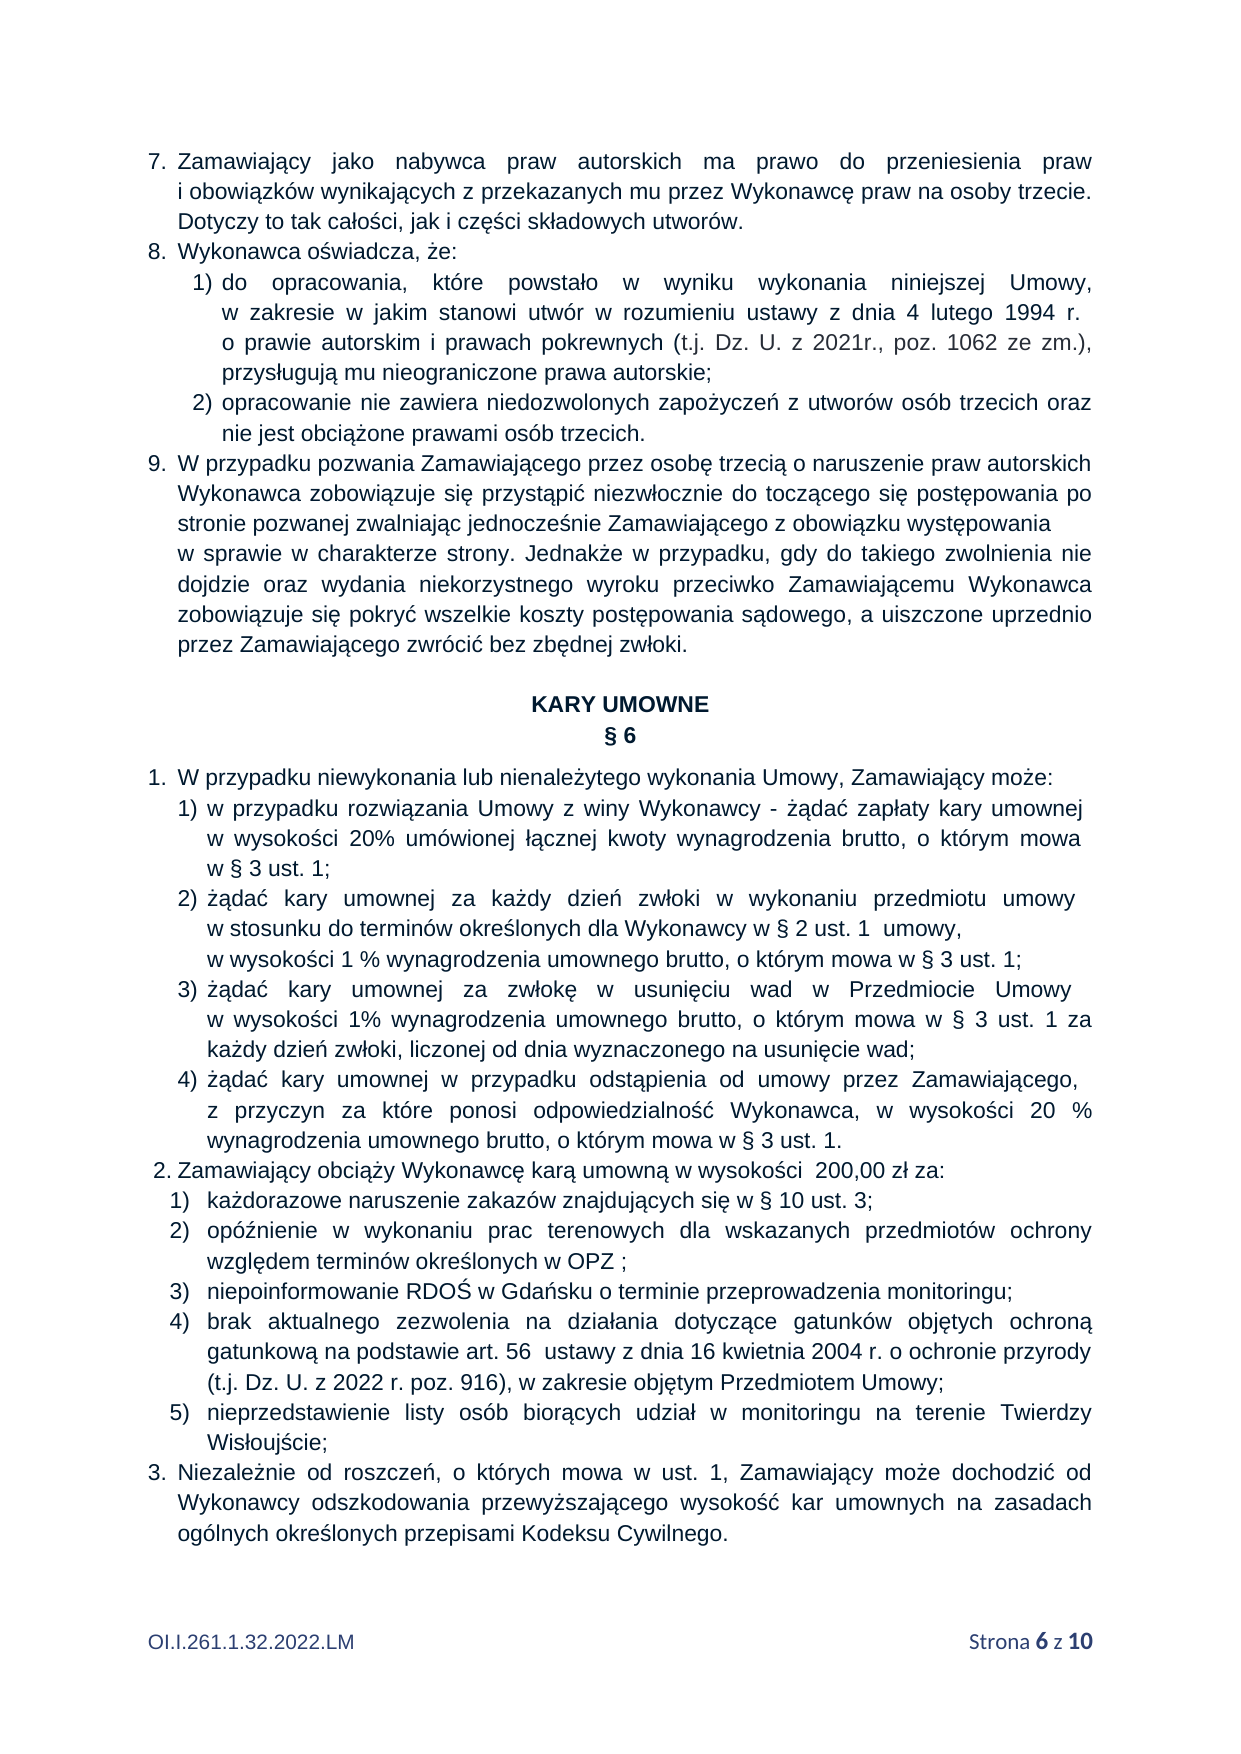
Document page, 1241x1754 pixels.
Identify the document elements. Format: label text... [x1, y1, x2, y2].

list Wykonawca oświadcza, że: [148, 238, 1092, 265]
list w wysokości 1 % wynagrodzenia umownego brutto, o którym mowa w § 3 ust. 1; [207, 946, 1092, 972]
list każdorazowe naruszenie zakazów znajdujących się w § 10 ust. 3; [169, 1187, 1092, 1214]
list opracowanie nie zawiera niedozwolonych zapożyczeń z utworów osób trzecich oraz nie jest obciążone prawami osób trzecich. [192, 389, 1092, 446]
text 1. W przypadku niewykonania lub nienależytego wykonania Umowy, Zamawiający może: [148, 764, 1092, 791]
list Zamawiający jako nabywca praw autorskich ma prawo do przeniesienia praw i obowiązków wynikających z przekazanych mu przez Wykonawcę praw na osoby trzecie. Dotyczy to tak całości, jak i części składowych utworów. [148, 148, 1092, 234]
list do opracowania, które powstało w wyniku wykonania niniejszej Umowy, w zakresie w jakim stanowi utwór w rozumieniu ustawy z dnia 4 lutego 1994 r. o prawie autorskim i prawach pokrewnych (t.j. Dz. U. z 2021r., poz. 1062 ze zm.), przysługują mu nieograniczone prawa autorskie; [192, 268, 1092, 386]
text § 6 [148, 722, 1092, 748]
list Niezależnie od roszczeń, o których mowa w ust. 1, Zamawiający może dochodzić od Wykonawcy odszkodowania przewyższającego wysokość kar umownych na zasadach ogólnych określonych przepisami Kodeksu Cywilnego. [148, 1459, 1092, 1546]
list W przypadku pozwania Zamawiającego przez osobę trzecią o naruszenie praw autorskich Wykonawca zobowiązuje się przystąpić niezwłocznie do toczącego się postępowania po stronie pozwanej zwalniając jednocześnie Zamawiającego z obowiązku występowania [148, 450, 1092, 537]
list w sprawie w charakterze strony. Jednakże w przypadku, gdy do takiego zwolnienia nie dojdzie oraz wydania niekorzystnego wyroku przeciwko Zamawiającemu Wykonawca zobowiązuje się pokryć wszelkie koszty postępowania sądowego, a uiszczone uprzednio przez Zamawiającego zwrócić bez zbędnej zwłoki. [177, 540, 1092, 657]
text KARY UMOWNE [148, 691, 1092, 718]
list brak aktualnego zezwolenia na działania dotyczące gatunków objętych ochroną gatunkową na podstawie art. 56 ustawy z dnia 16 kwietnia 2004 r. o ochronie przyrody (t.j. Dz. U. z 2022 r. poz. 916), w zakresie objętym Przedmiotem Umowy; [169, 1308, 1092, 1395]
list żądać kary umownej w przypadku odstąpienia od umowy przez Zamawiającego, z przyczyn za które ponosi odpowiedzialność Wykonawca, w wysokości 20 % wynagrodzenia umownego brutto, o którym mowa w § 3 ust. 1. [177, 1066, 1092, 1153]
list żądać kary umownej za zwłokę w usunięciu wad w Przedmiocie Umowy w wysokości 1% wynagrodzenia umownego brutto, o którym mowa w § 3 ust. 1 za każdy dzień zwłoki, liczonej od dnia wyznaczonego na usunięcie wad; [177, 976, 1092, 1063]
list nieprzedstawienie listy osób biorących udział w monitoringu na terenie Twierdzy Wisłoujście; [169, 1399, 1092, 1455]
list opóźnienie w wykonaniu prac terenowych dla wskazanych przedmiotów ochrony względem terminów określonych w OPZ ; [169, 1217, 1092, 1274]
list niepoinformowanie RDOŚ w Gdańsku o terminie przeprowadzenia monitoringu; [169, 1278, 1092, 1304]
list w przypadku rozwiązania Umowy z winy Wykonawcy - żądać zapłaty kary umownej w wysokości 20% umówionej łącznej kwoty wynagrodzenia brutto, o którym mowa w § 3 ust. 1; [177, 794, 1092, 881]
list Zamawiający obciąży Wykonawcę karą umowną w wysokości 200,00 zł za: [162, 1157, 1092, 1183]
list żądać kary umownej za każdy dzień zwłoki w wykonaniu przedmiotu umowy w stosunku do terminów określonych dla Wykonawcy w § 2 ust. 1 umowy, [177, 885, 1092, 942]
